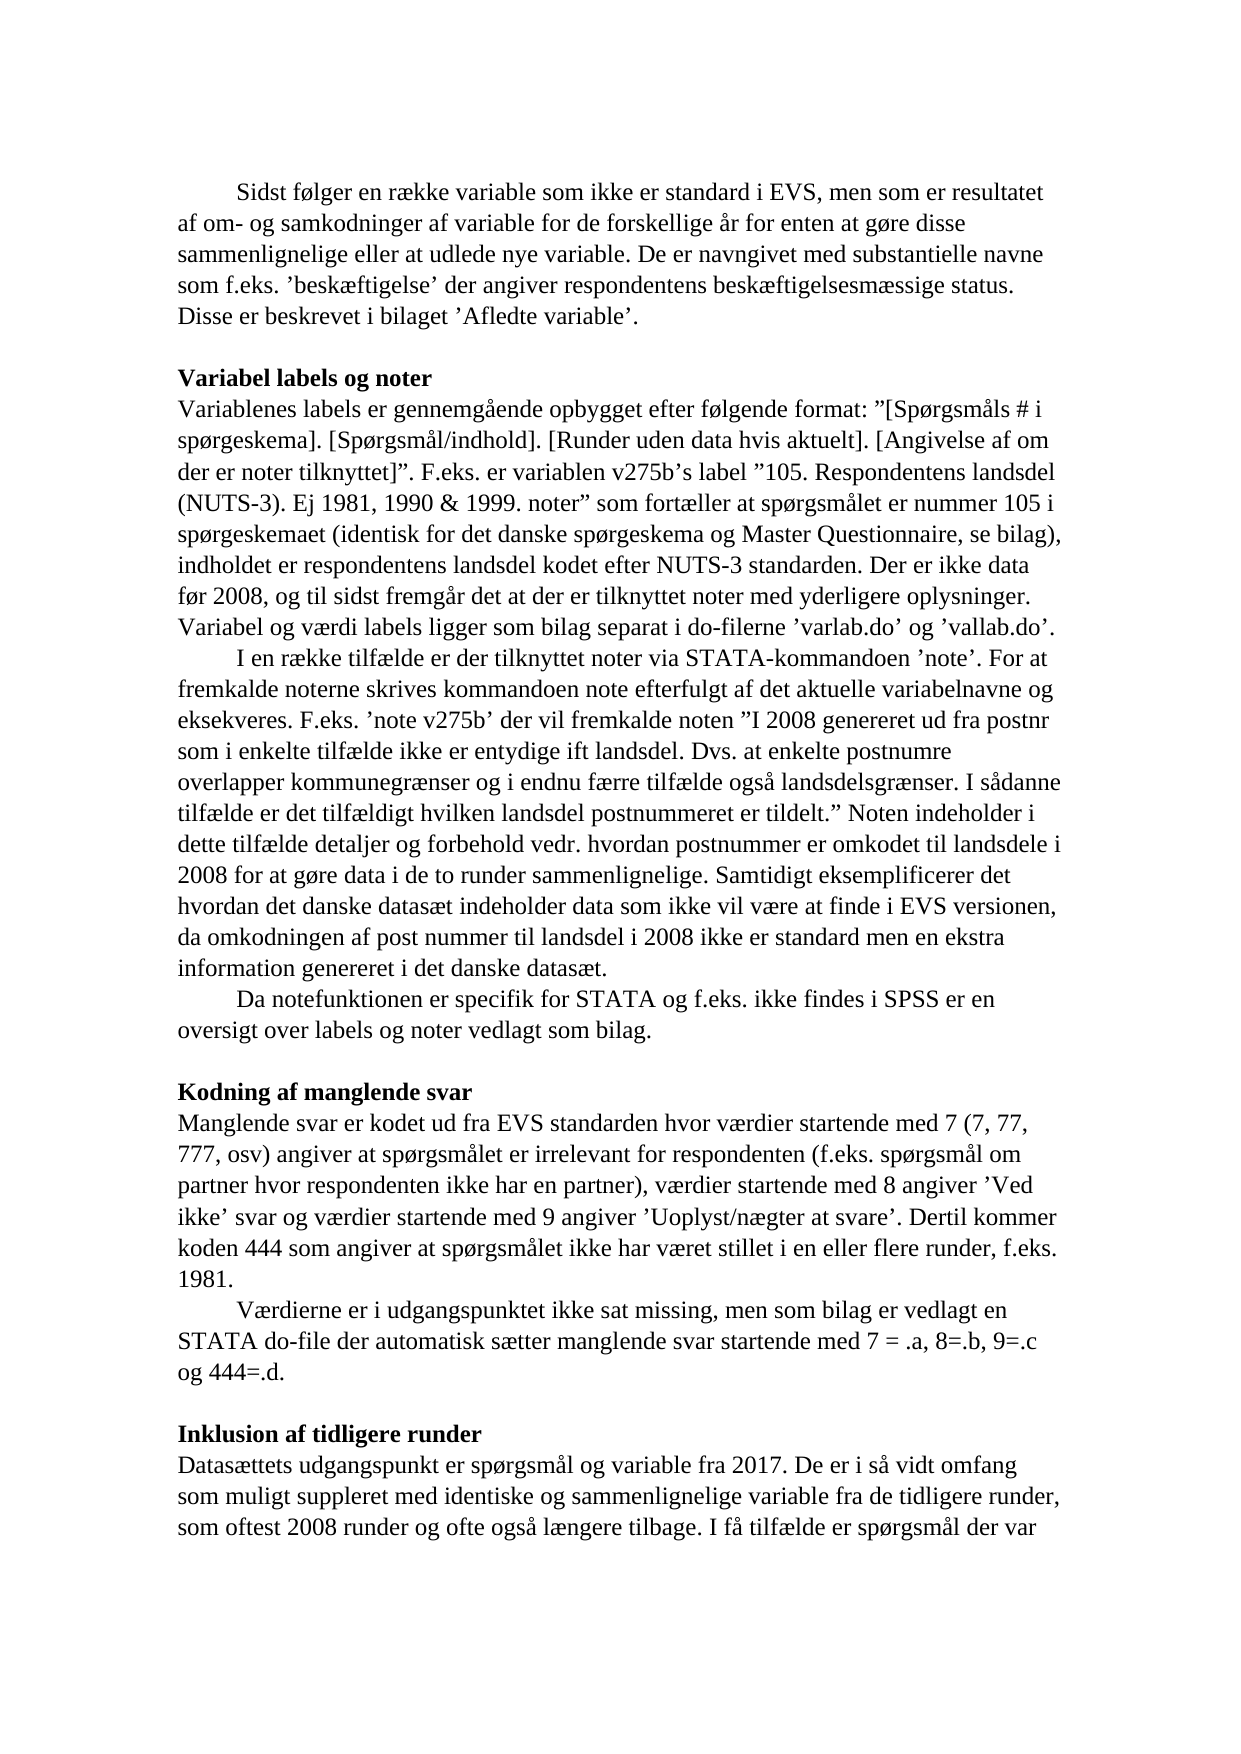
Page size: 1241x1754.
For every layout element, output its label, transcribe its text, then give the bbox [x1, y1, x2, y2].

text Variabel labels og noter [177, 363, 1063, 392]
text Værdierne er i udgangspunktet ikke sat missing, men som bilag er vedlagt en STATA do-file der automatisk sætter manglende svar startende med 7 = .a, 8=.b, 9=.c og 444=.d. [177, 1295, 1063, 1386]
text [177, 1450, 1063, 1541]
text Inklusion af tidligere runder [177, 1419, 1063, 1448]
text I en række tilfælde er der tilknyttet noter via STATA-kommandoen ’note’. For at fremkalde noterne skrives kommandoen note efterfulgt af det aktuelle variabelnavne og eksekveres. F.eks. ’note v275b’ der vil fremkalde noten ”I 2008 genereret ud fra postnr som i enkelte tilfælde ikke er entydige ift landsdel. Dvs. at enkelte postnumre overlapper kommunegrænser og i endnu færre tilfælde også landsdelsgrænser. I sådanne tilfælde er det tilfældigt hvilken landsdel postnummeret er tildelt.” Noten indeholder i dette tilfælde detaljer og forbehold vedr. hvordan postnummer er omkodet til landsdele i 2008 for at gøre data i de to runder sammenlignelige. Samtidigt eksemplificerer det hvordan det danske datasæt indeholder data som ikke vil være at finde i EVS versionen, da omkodningen af post nummer til landsdel i 2008 ikke er standard men en ekstra information genereret i det danske datasæt. [177, 643, 1063, 982]
text Kodning af manglende svar [177, 1077, 1063, 1106]
text Da notefunktionen er specifik for STATA og f.eks. ikke findes i SPSS er en oversigt over labels og noter vedlagt som bilag. [177, 984, 1063, 1044]
text Variablenes labels er gennemgående opbygget efter følgende format: ”[Spørgsmåls # i spørgeskema]. [Spørgsmål/indhold]. [Runder uden data hvis aktuelt]. [Angivelse af om der er noter tilknyttet]”. F.eks. er variablen v275b’s label ”105. Respondentens landsdel (NUTS-3). Ej 1981, 1990 & 1999. noter” som fortæller at spørgsmålet er nummer 105 i spørgeskemaet (identisk for det danske spørgeskema og Master Questionnaire, se bilag), indholdet er respondentens landsdel kodet efter NUTS-3 standarden. Der er ikke data før 2008, og til sidst fremgår det at der er tilknyttet noter med yderligere oplysninger. Variabel og værdi labels ligger som bilag separat i do-filerne ’varlab.do’ og ’vallab.do’. [177, 394, 1063, 641]
text Sidst følger en række variable som ikke er standard i EVS, men som er resultatet af om- og samkodninger af variable for de forskellige år for enten at gøre disse sammenlignelige eller at udlede nye variable. De er navngivet med substantielle navne som f.eks. ’beskæftigelse’ der angiver respondentens beskæftigelsesmæssige status. Disse er beskrevet i bilaget ’Afledte variable’. [177, 177, 1063, 330]
text Manglende svar er kodet ud fra EVS standarden hvor værdier startende med 7 (7, 77, 777, osv) angiver at spørgsmålet er irrelevant for respondenten (f.eks. spørgsmål om partner hvor respondenten ikke har en partner), værdier startende med 8 angiver ’Ved ikke’ svar og værdier startende med 9 angiver ’Uoplyst/nægter at svare’. Dertil kommer koden 444 som angiver at spørgsmålet ikke har været stillet i en eller flere runder, f.eks. 1981. [177, 1108, 1063, 1292]
